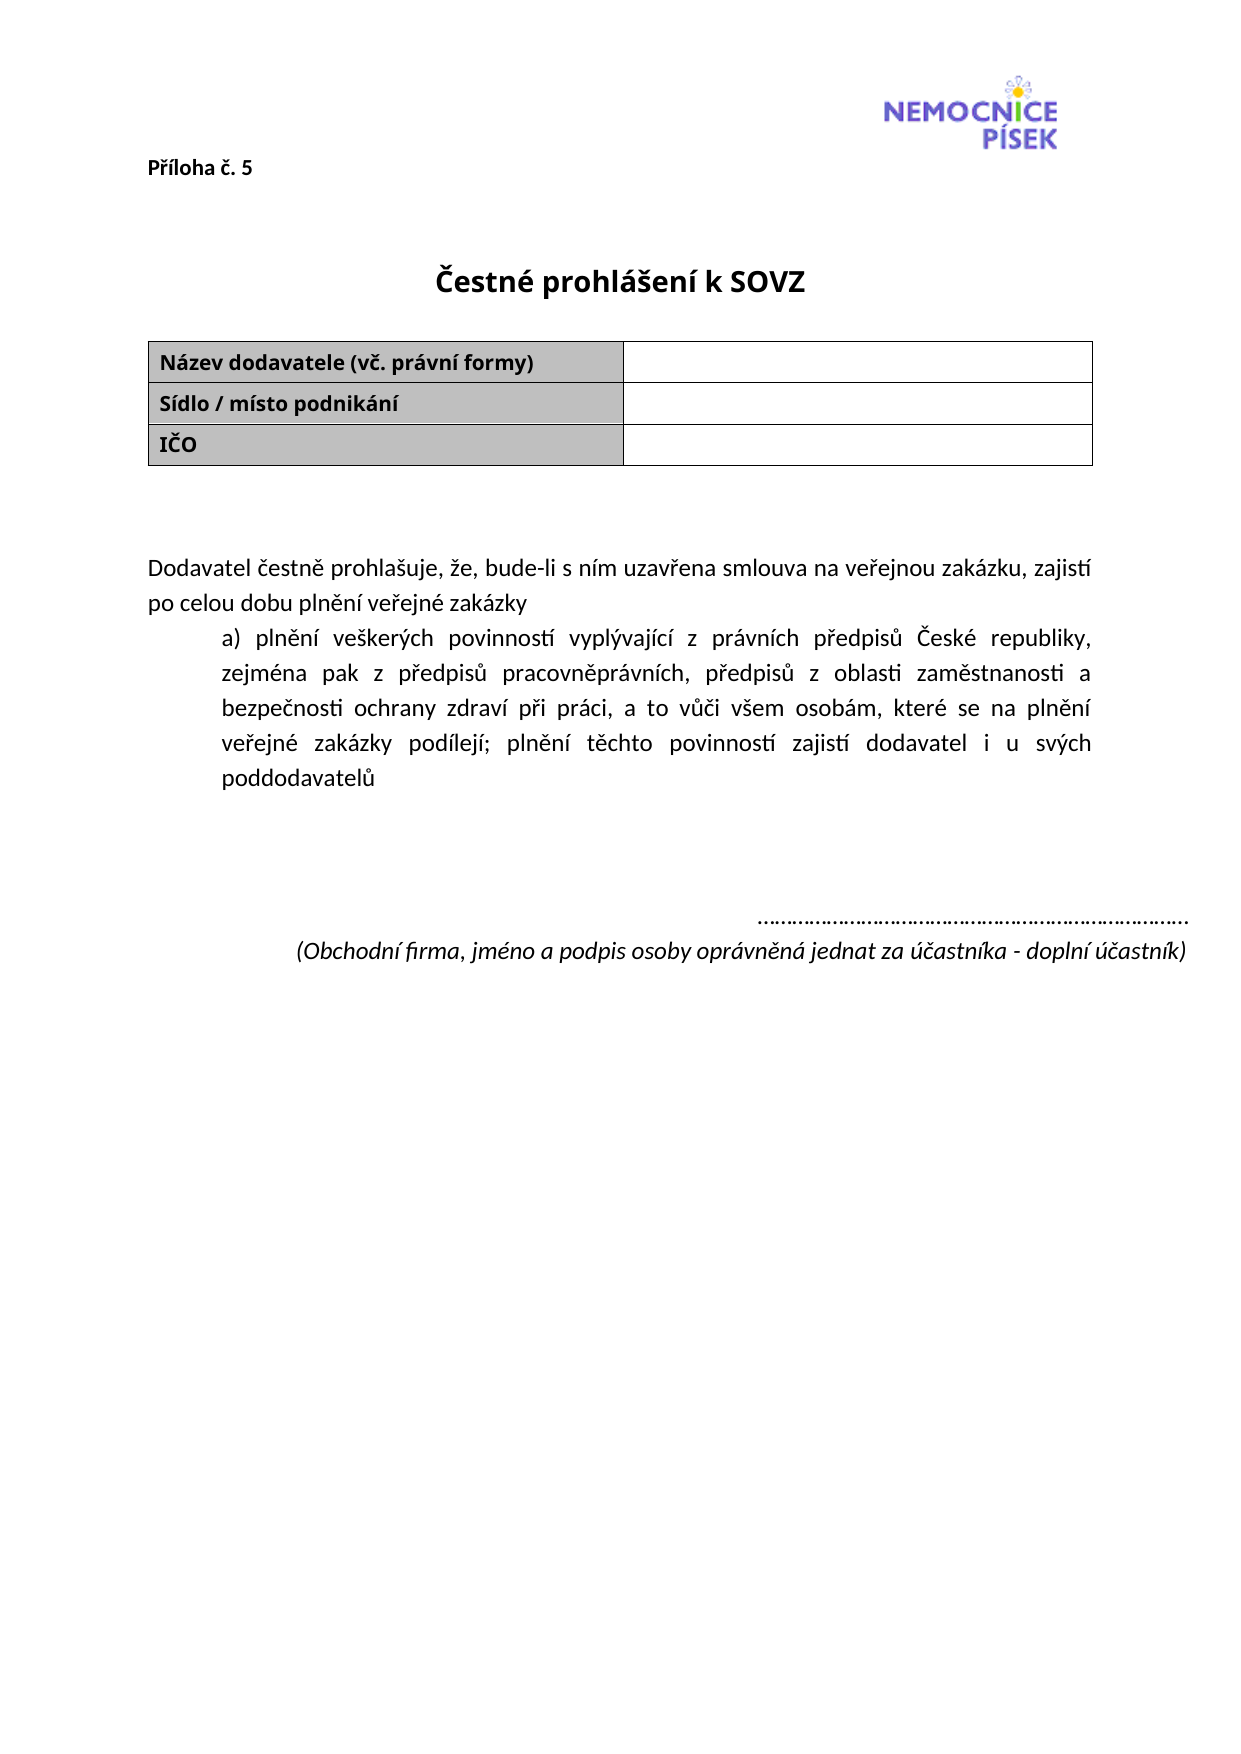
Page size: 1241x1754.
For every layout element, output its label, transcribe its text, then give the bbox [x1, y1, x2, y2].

table_cell [624, 425, 1092, 465]
table_header ………………………………………………………………… [40, 900, 1200, 935]
table_cell Sídlo / místo podnikání [149, 383, 623, 423]
table_cell IČO [149, 425, 623, 465]
table_header Název dodavatele (vč. právní formy) [149, 342, 623, 382]
text Dodavatel čestně prohlašuje, že, bude-li s ním uzavřena smlouva na veřejnou zakázku, zajistí po celou dobu plnění veřejné zakázky [148, 552, 1093, 618]
table_header [624, 342, 1092, 382]
text a) plnění veškerých povinností vyplývající z právních předpisů České republiky, zejména pak z předpisů pracovněprávních, předpisů z oblasti zaměstnanosti a bezpečnosti ochrany zdraví při práci, a to vůči všem osobám, které se na plnění veřejné zakázky podílejí; plnění těchto povinností zajistí dodavatel i u svých poddodavatelů [221, 622, 1093, 793]
table_cell (Obchodní firma, jméno a podpis osoby oprávněná jednat za účastníka - doplní účastník) [40, 935, 1200, 1005]
text Příloha č. 5 [148, 153, 1093, 182]
table_cell [624, 383, 1092, 423]
text Čestné prohlášení k SOVZ [148, 261, 1093, 301]
picture [877, 73, 1093, 154]
